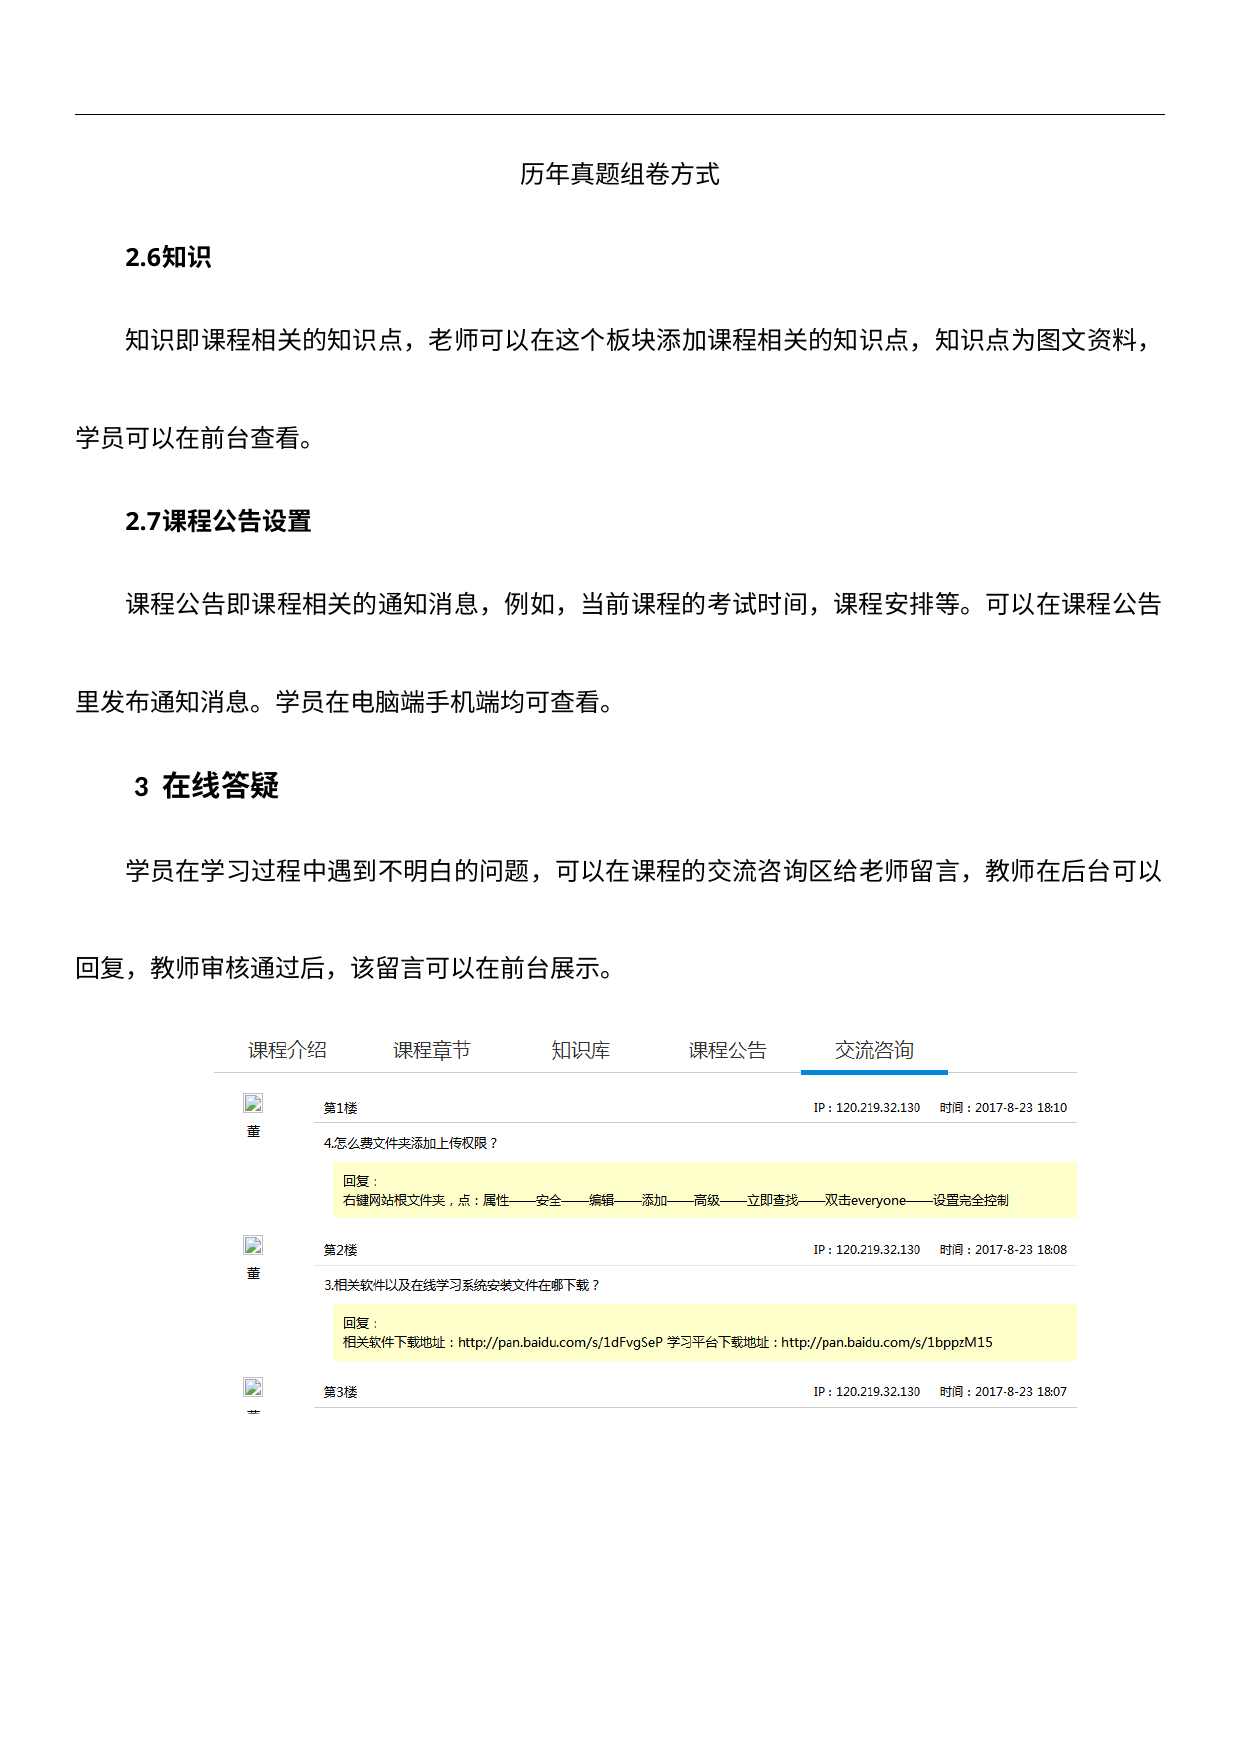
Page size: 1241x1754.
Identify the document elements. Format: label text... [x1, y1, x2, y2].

subtitle 知识 [75, 223, 1165, 288]
subtitle 在线答疑 [75, 751, 1165, 816]
text 知识即课程相关的知识点，老师可以在这个板块添加课程相关的知识点，知识点为图文资料，学员可以在前台查看。 [75, 306, 1165, 469]
picture [195, 1017, 1096, 1414]
text 历年真题组卷方式 [75, 140, 1165, 205]
text 课程公告即课程相关的通知消息，例如，当前课程的考试时间，课程安排等。可以在课程公告里发布通知消息。学员在电脑端手机端均可查看。 [75, 570, 1165, 733]
text 学员在学习过程中遇到不明白的问题，可以在课程的交流咨询区给老师留言，教师在后台可以回复，教师审核通过后，该留言可以在前台展示。 [75, 837, 1165, 999]
subtitle 课程公告设置 [75, 487, 1165, 552]
